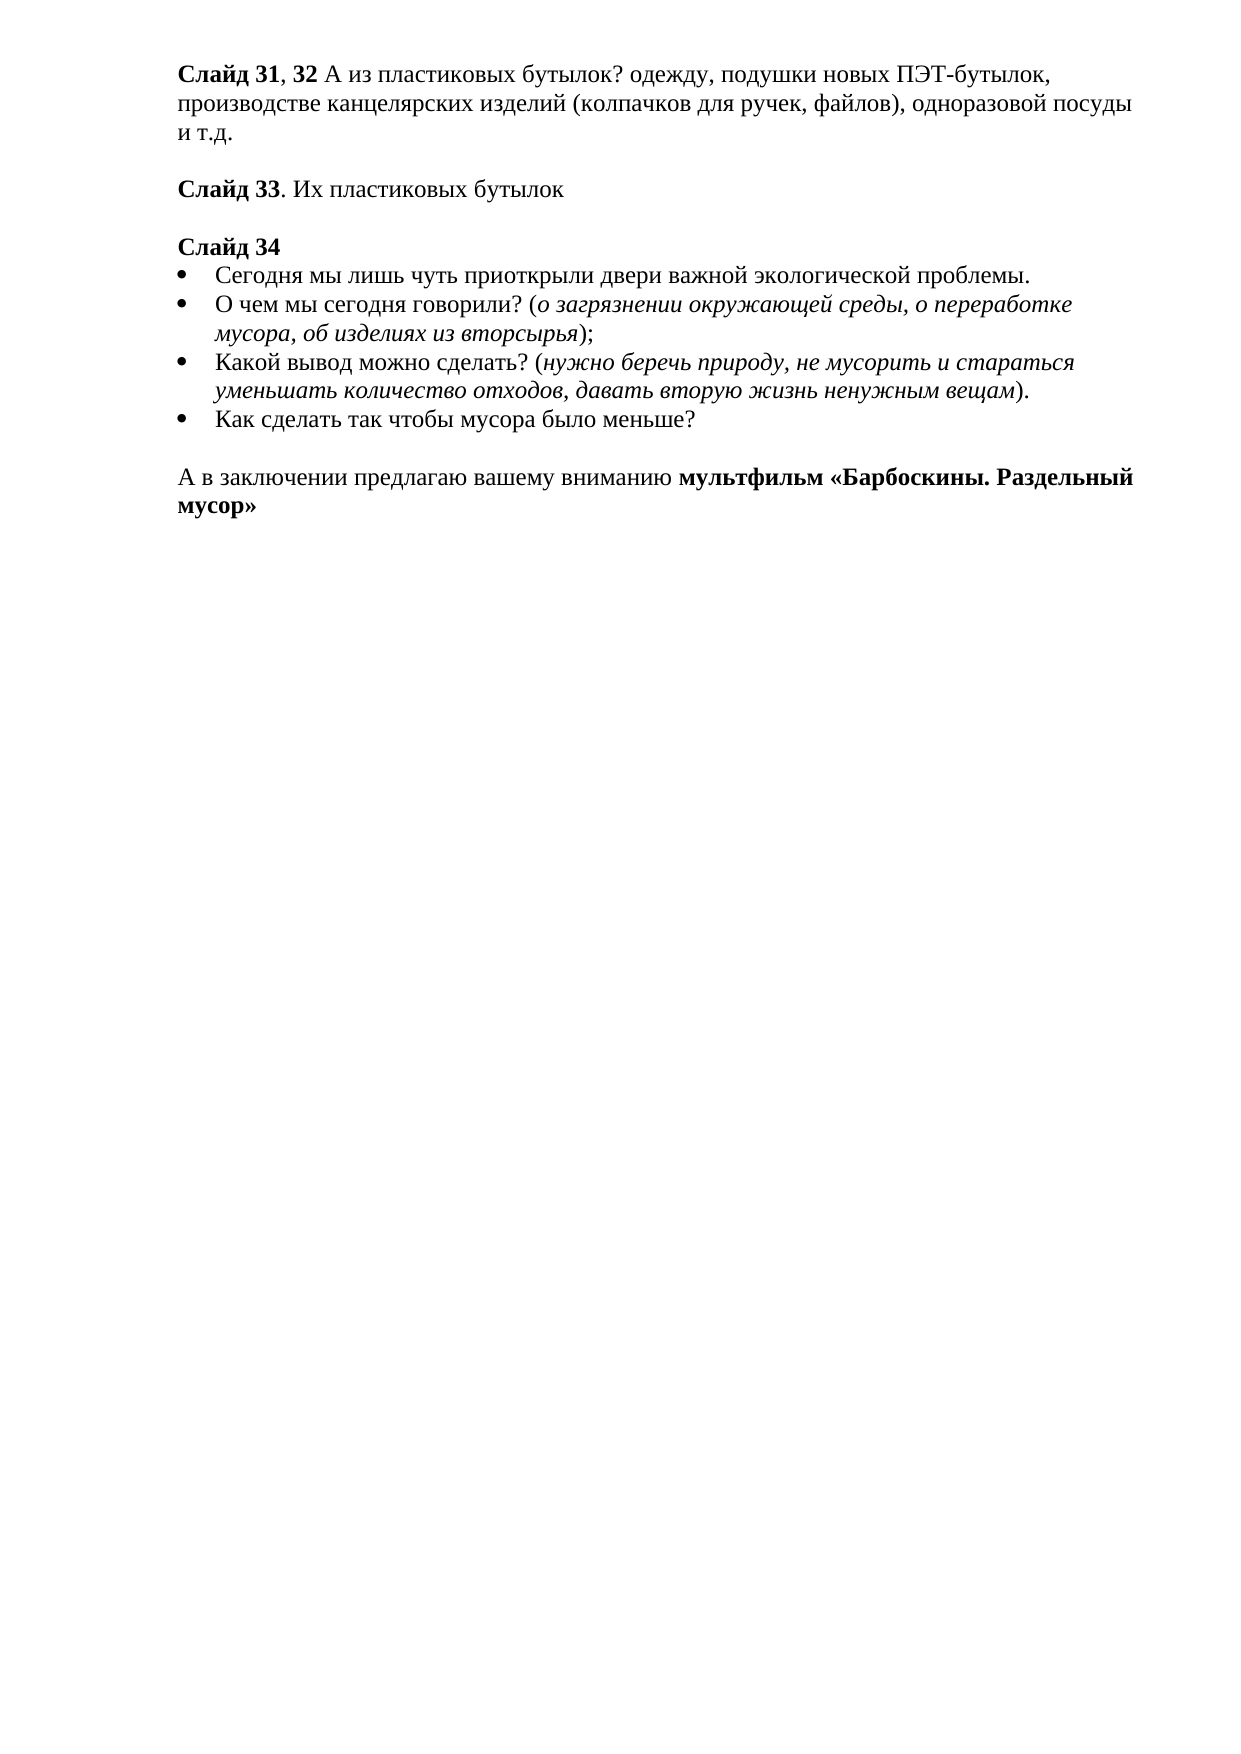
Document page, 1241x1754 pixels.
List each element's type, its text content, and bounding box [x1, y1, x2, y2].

text Слайд 34 [177, 232, 1152, 260]
text Слайд 31, 32 А из пластиковых бутылок? одежду, подушки новых ПЭТ-бутылок, производстве канцелярских изделий (колпачков для ручек, файлов), одноразовой посуды и т.д. [177, 59, 1152, 145]
text Слайд 33. Их пластиковых бутылок [177, 174, 1152, 203]
list О чем мы сегодня говорили? (о загрязнении окружающей среды, о переработке мусора, об изделиях из вторсырья); [177, 289, 1152, 347]
list Какой вывод можно сделать? (нужно беречь природу, не мусорить и стараться уменьшать количество отходов, давать вторую жизнь ненужным вещам). [177, 347, 1152, 404]
list Сегодня мы лишь чуть приоткрыли двери важной экологической проблемы. [177, 260, 1152, 289]
list Как сделать так чтобы мусора было меньше? [177, 404, 1152, 433]
text А в заключении предлагаю вашему вниманию мультфильм «Барбоскины. Раздельный мусор» [177, 462, 1152, 519]
